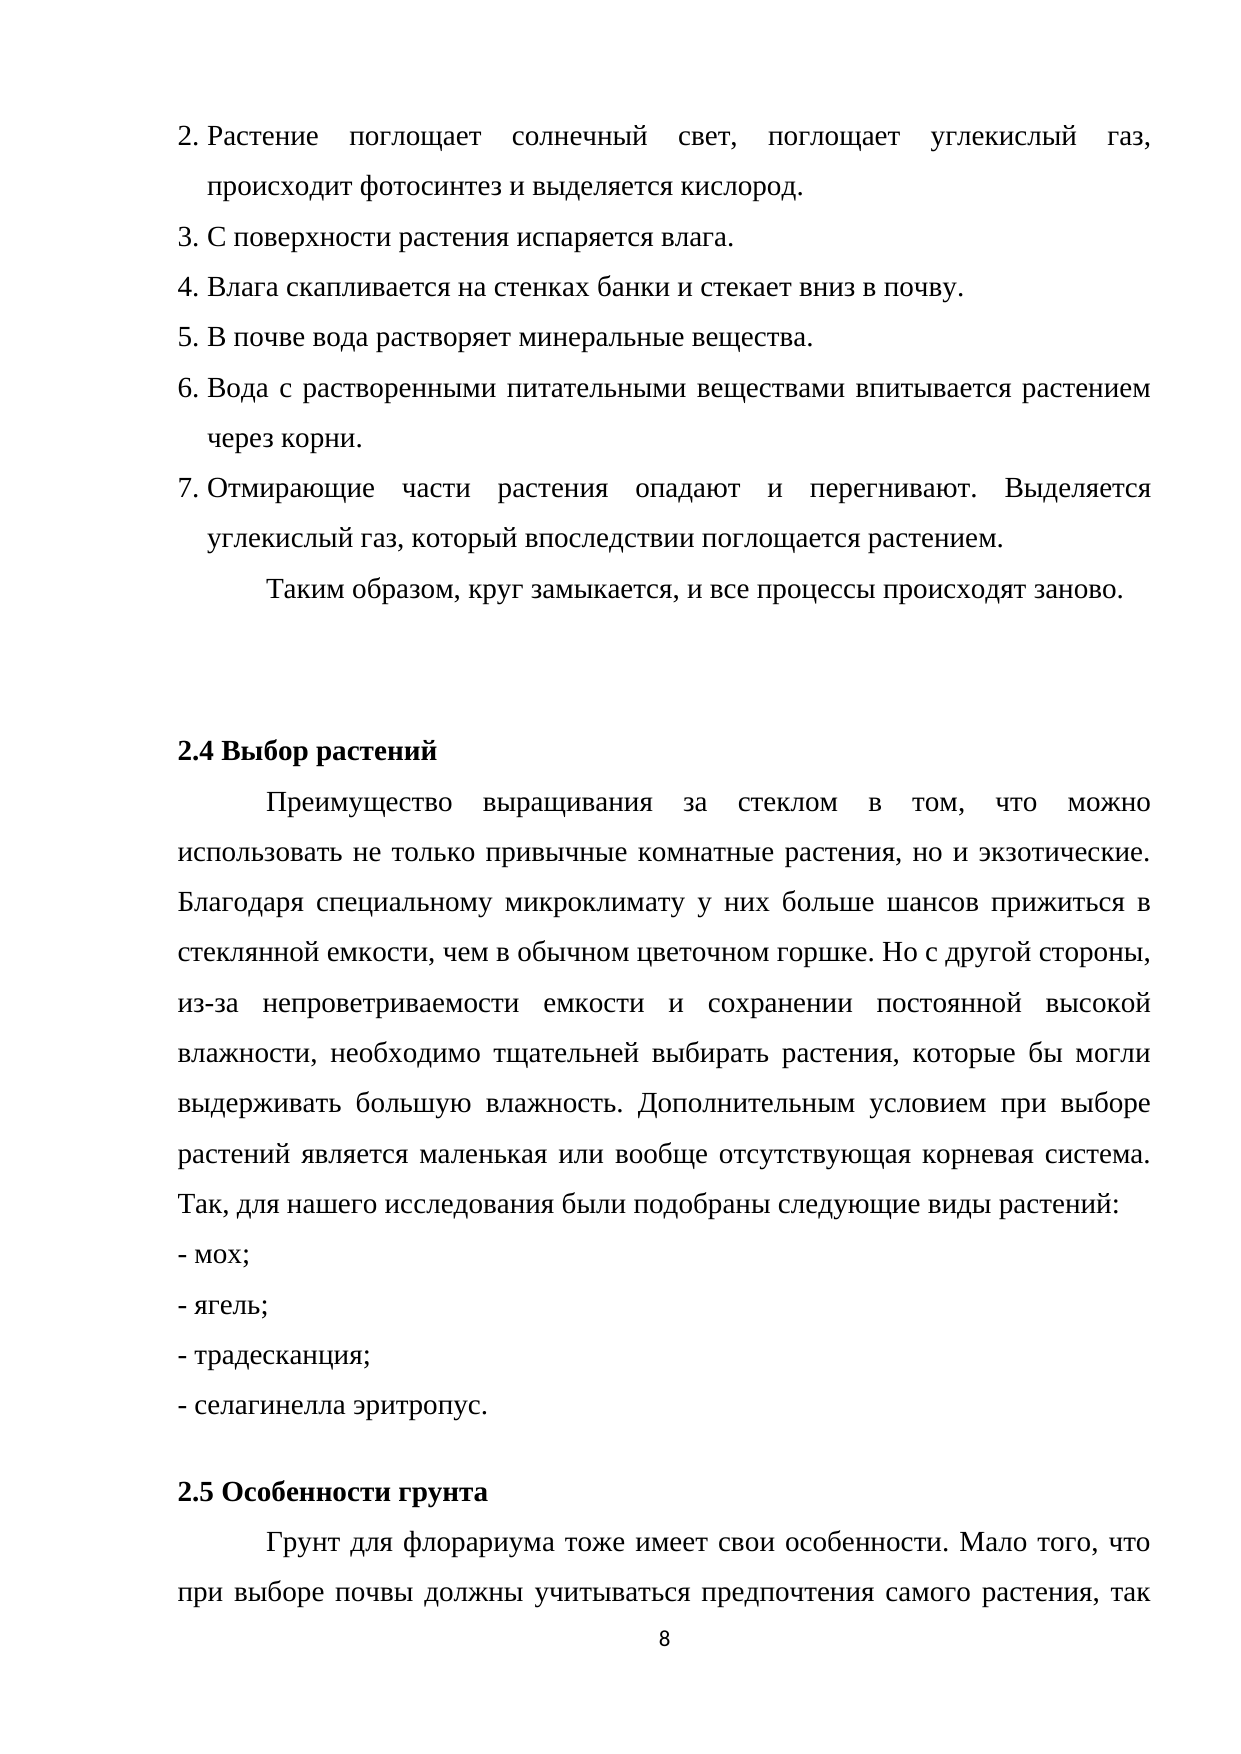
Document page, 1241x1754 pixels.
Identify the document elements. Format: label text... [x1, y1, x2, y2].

list С поверхности растения испаряется влага. [177, 219, 1152, 252]
list Отмирающие части растения опадают и перегнивают. Выделяется углекислый газ, который впоследствии поглощается растением. [177, 470, 1152, 554]
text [177, 1524, 1152, 1608]
list Растение поглощает солнечный свет, поглощает углекислый газ, происходит фотосинтез и выделяется кислород. [177, 118, 1152, 202]
text Таким образом, круг замыкается, и все процессы происходят заново. [177, 571, 1152, 604]
text 2.5 Особенности грунта [177, 1474, 1152, 1507]
text - мох; [177, 1236, 1152, 1270]
list В почве вода растворяет минеральные вещества. [177, 319, 1152, 353]
text - селагинелла эритропус. [177, 1387, 1152, 1421]
list Влага скапливается на стенках банки и стекает вниз в почву. [177, 269, 1152, 303]
text - традесканция; [177, 1337, 1152, 1371]
list Вода с растворенными питательными веществами впитывается растением через корни. [177, 370, 1152, 453]
text - ягель; [177, 1287, 1152, 1320]
text Преимущество выращивания за стеклом в том, что можно использовать не только привычные комнатные растения, но и экзотические. Благодаря специальному микроклимату у них больше шансов прижиться в стеклянной емкости, чем в обычном цветочном горшке. Но с другой стороны, из-за непроветриваемости емкости и сохранении постоянной высокой влажности, необходимо тщательней выбирать растения, которые бы могли выдерживать большую влажность. Дополнительным условием при выборе растений является маленькая или вообще отсутствующая корневая система. Так, для нашего исследования были подобраны следующие виды растений: [177, 784, 1152, 1220]
text 2.4 Выбор растений [177, 733, 1152, 767]
